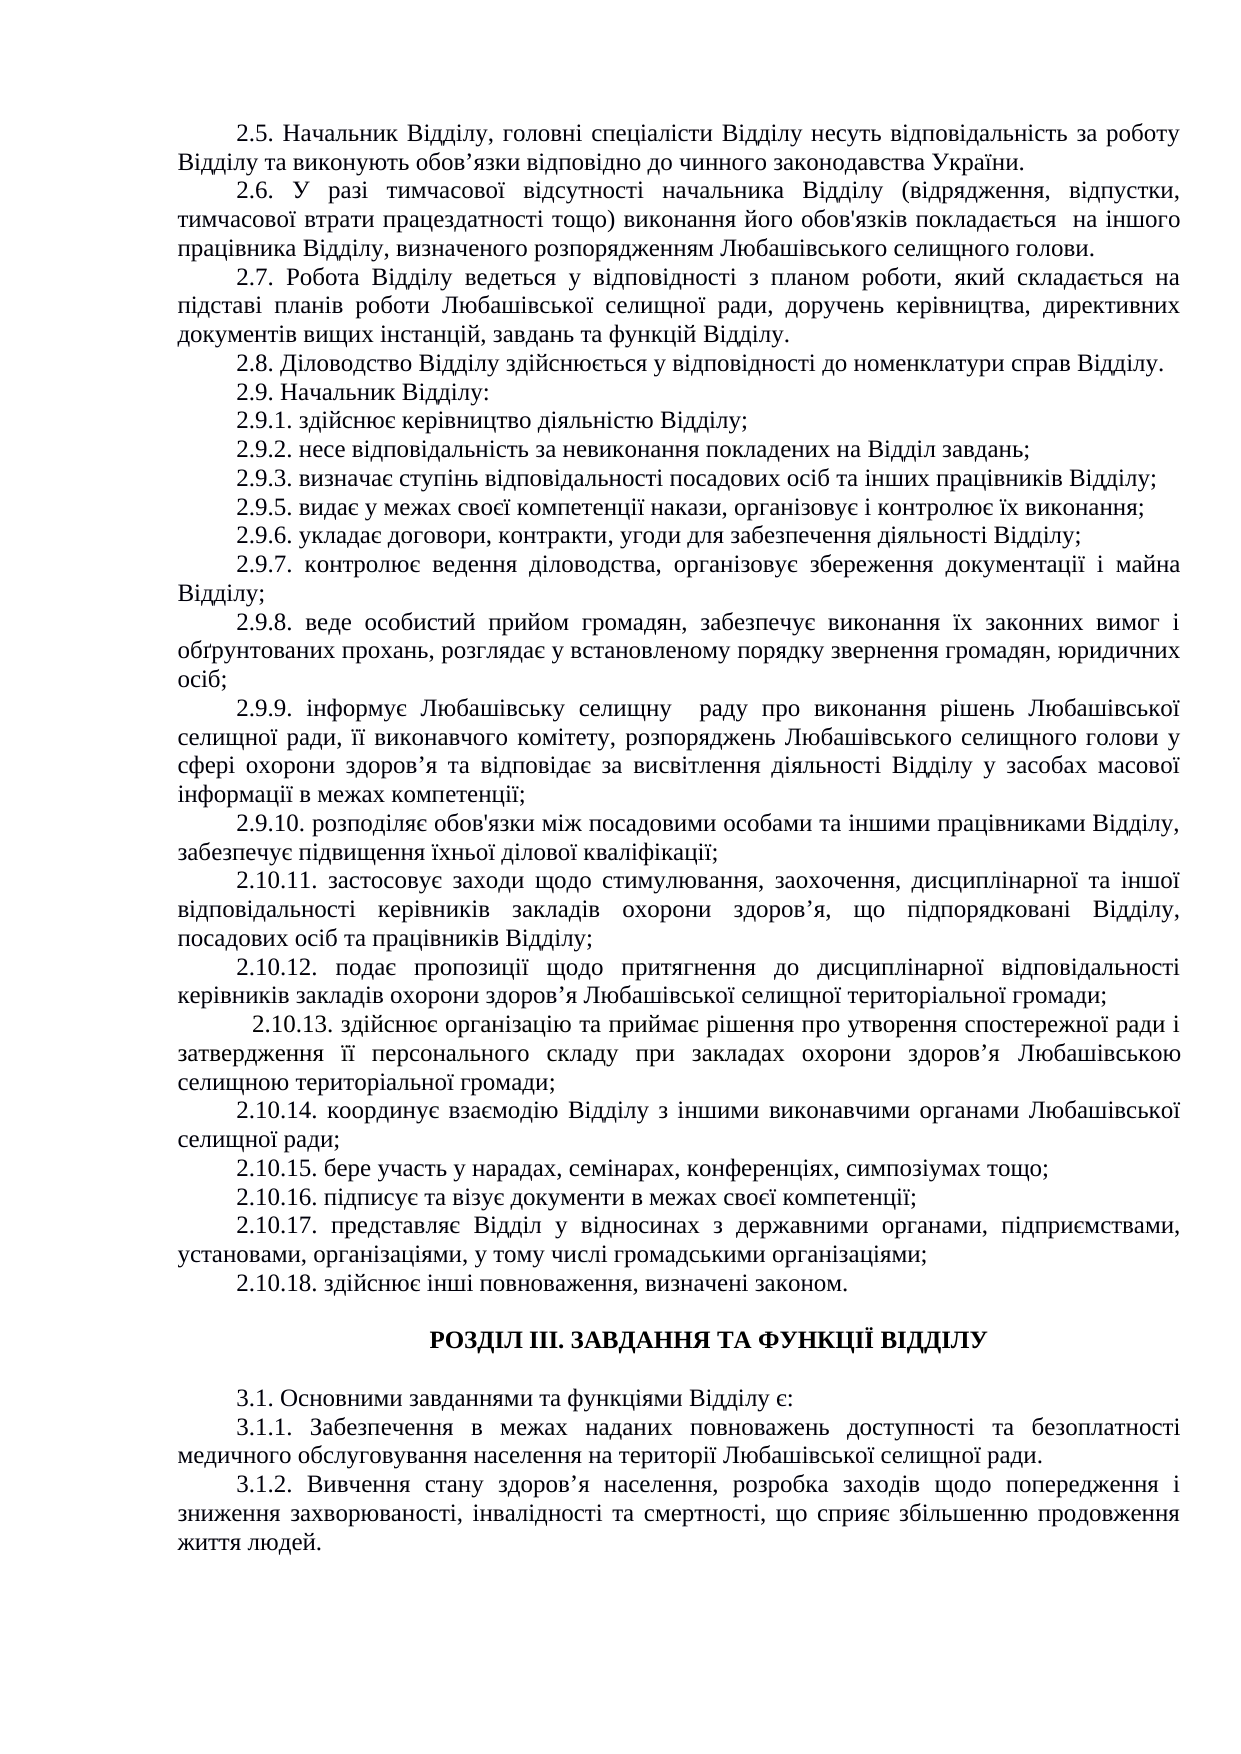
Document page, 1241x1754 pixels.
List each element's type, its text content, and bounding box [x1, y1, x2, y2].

text 3.1. Основними завданнями та функціями Відділу є: [177, 1383, 1181, 1412]
text 2.9.10. розподіляє обов'язки між посадовими особами та іншими працівниками Відділу, забезпечує підвищення їхньої ділової кваліфікації; [177, 808, 1181, 866]
text 2.10.13. здійснює організацію та приймає рішення про утворення спостережної ради і затвердження її персонального складу при закладах охорони здоров’я Любашівською селищною територіальної громади; [555, 1038, 1181, 1096]
text 2.5. Начальник Відділу, головні спеціалісти Відділу несуть відповідальність за роботу Відділу та виконують обов’язки відповідно до чинного законодавства України. [177, 118, 1181, 176]
text 2.9.5. видає у межах своєї компетенції накази, організовує і контролює їх виконання; [177, 492, 1181, 521]
text 2.10.17. представляє Відділ у відносинах з державними органами, підприємствами, установами, організаціями, у тому числі громадськими організаціями; [177, 1211, 1181, 1268]
text 2.6. У разі тимчасової відсутності начальника Відділу (відрядження, відпустки, тимчасової втрати працездатності тощо) виконання його обов'язків покладається на іншого працівника Відділу, визначеного розпорядженням Любашівського селищного голови. [177, 176, 1181, 262]
text РОЗДІЛ ІІІ. ЗАВДАННЯ ТА ФУНКЦІЇ ВІДДІЛУ [177, 1326, 1181, 1354]
text 2.10.16. підписує та візує документи в межах своєї компетенції; [177, 1182, 1181, 1211]
text 2.8. Діловодство Відділу здійснюється у відповідності до номенклатури справ Відділу. [177, 348, 1181, 377]
text 2.10.15. бере участь у нарадах, семінарах, конференціях, симпозіумах тощо; [177, 1153, 1181, 1182]
text 2.10.12. подає пропозиції щодо притягнення до дисциплінарної відповідальності керівників закладів охорони здоров’я Любашівської селищної територіальної громади; [177, 952, 1181, 1009]
text 2.9.1. здійснює керівництво діяльністю Відділу; [177, 406, 1181, 434]
text 2.9.8. веде особистий прийом громадян, забезпечує виконання їх законних вимог і обґрунтованих прохань, розглядає у встановленому порядку звернення громадян, юридичних осіб; [177, 607, 1181, 693]
text 2.9.9. інформує Любашівську селищну раду про виконання рішень Любашівської селищної ради, її виконавчого комітету, розпоряджень Любашівського селищного голови у сфері охорони здоров’я та відповідає за висвітлення діяльності Відділу у засобах масової інформації в межах компетенції; [177, 693, 1181, 808]
text 2.9.7. контролює ведення діловодства, організовує збереження документації і майна Відділу; [177, 549, 1181, 607]
text 2.10.14. координує взаємодію Відділу з іншими виконавчими органами Любашівської селищної ради; [177, 1096, 1181, 1153]
text 2.9.3. визначає ступінь відповідальності посадових осіб та інших працівників Відділу; [177, 463, 1181, 492]
text 2.9.6. укладає договори, контракти, угоди для забезпечення діяльності Відділу; [177, 521, 1181, 549]
text 2.10.18. здійснює інші повноваження, визначені законом. [177, 1268, 1181, 1297]
text 3.1.1. Забезпечення в межах наданих повноважень доступності та безоплатності медичного обслуговування населення на території Любашівської селищної ради. [177, 1412, 1181, 1469]
text 2.9. Начальник Відділу: [177, 377, 1181, 406]
text 2.7. Робота Відділу ведеться у відповідності з планом роботи, який складається на підставі планів роботи Любашівської селищної ради, доручень керівництва, директивних документів вищих інстанцій, завдань та функцій Відділу. [177, 262, 1181, 348]
text 2.10.11. застосовує заходи щодо стимулювання, заохочення, дисциплінарної та іншої відповідальності керівників закладів охорони здоров’я, що підпорядковані Відділу, посадових осіб та працівників Відділу; [177, 866, 1181, 952]
text 2.9.2. несе відповідальність за невиконання покладених на Відділ завдань; [177, 434, 1181, 463]
text 3.1.2. Вивчення стану здоров’я населення, розробка заходів щодо попередження і зниження захворюваності, інвалідності та смертності, що сприяє збільшенню продовження життя людей. [177, 1469, 1181, 1556]
